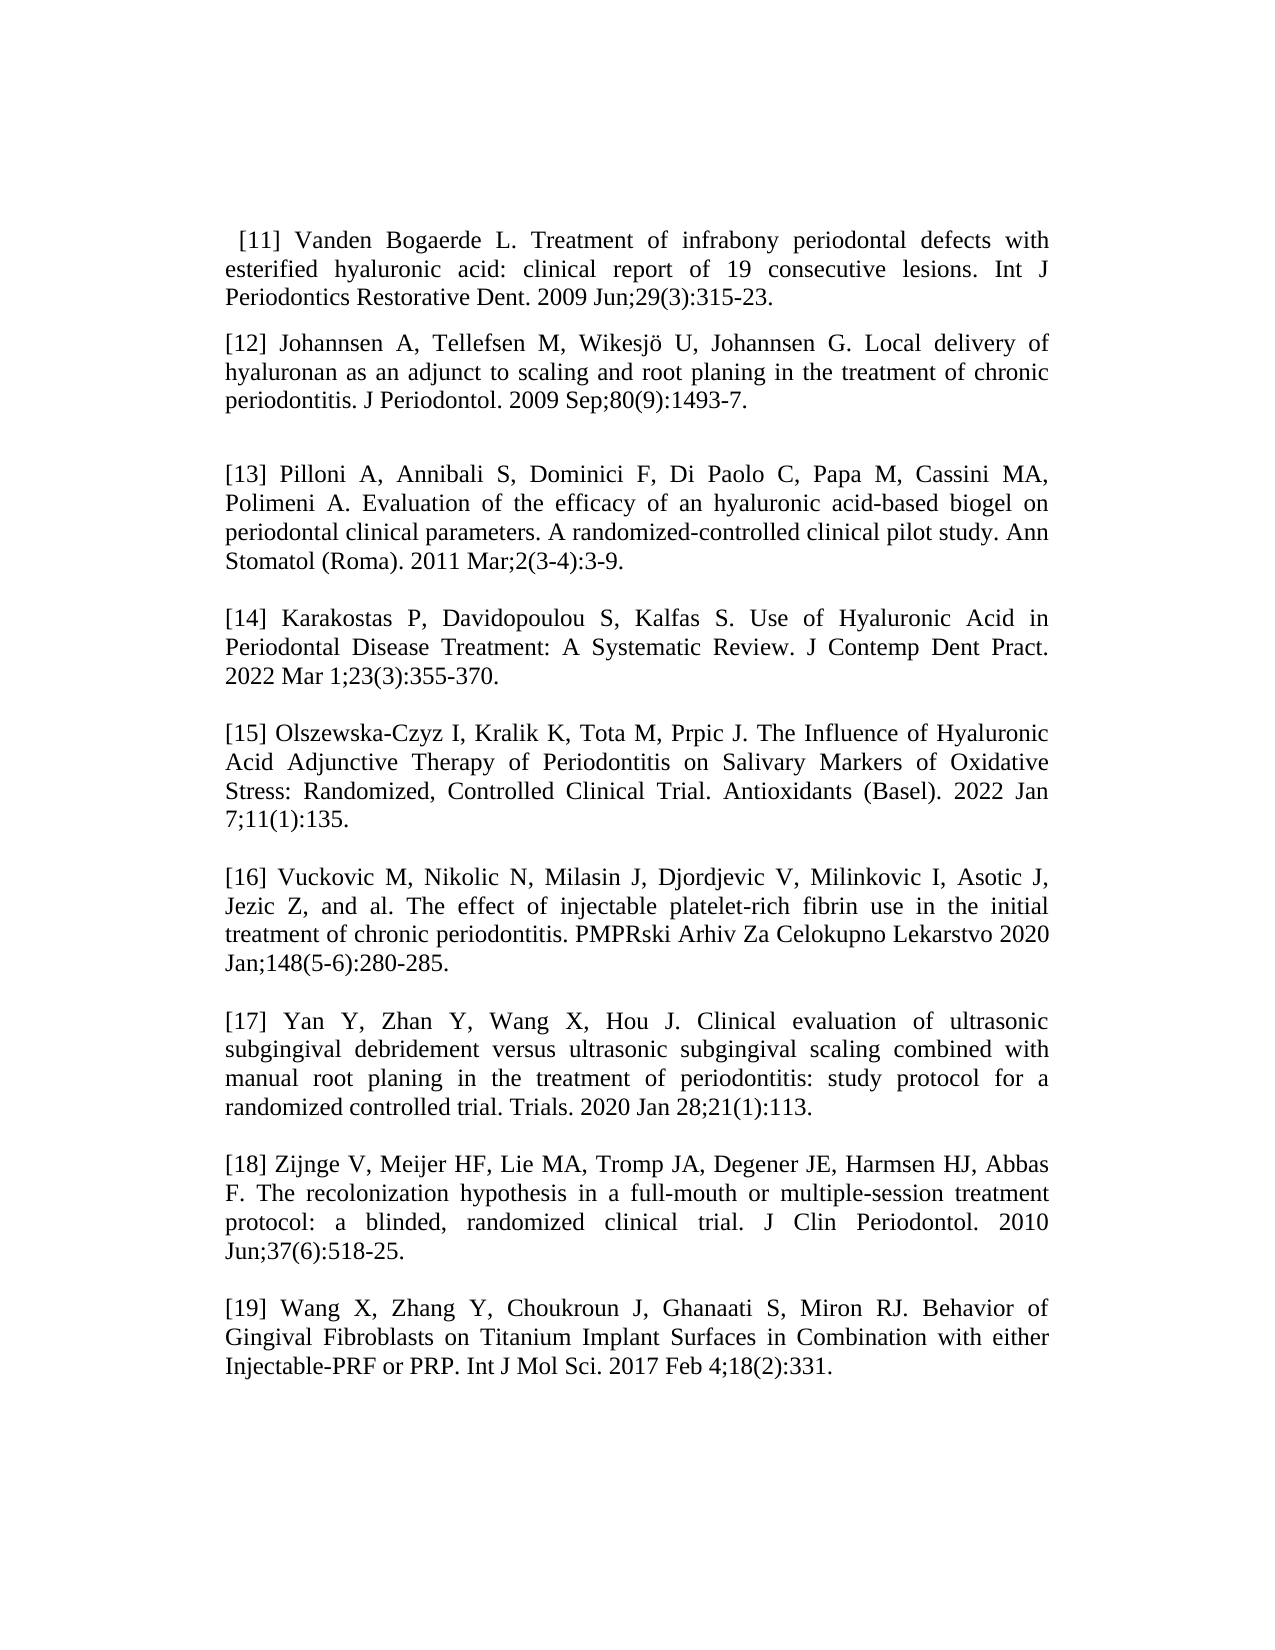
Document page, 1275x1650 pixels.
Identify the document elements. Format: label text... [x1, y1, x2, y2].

text [13] Pilloni A, Annibali S, Dominici F, Di Paolo C, Papa M, Cassini MA, Polimeni A. Evaluation of the efficacy of an hyaluronic acid-based biogel on periodontal clinical parameters. A randomized-controlled clinical pilot study. Ann Stomatol (Roma). 2011 Mar;2(3-4):3-9. [225, 459, 1050, 574]
text [16] Vuckovic M, Nikolic N, Milasin J, Djordjevic V, Milinkovic I, Asotic J, Jezic Z, and al. The effect of injectable platelet-rich fibrin use in the initial treatment of chronic periodontitis. PMPRski Arhiv Za Celokupno Lekarstvo 2020 Jan;148(5-6):280-285. [225, 862, 1050, 977]
text [15] Olszewska-Czyz I, Kralik K, Tota M, Prpic J. The Influence of Hyaluronic Acid Adjunctive Therapy of Periodontitis on Salivary Markers of Oxidative Stress: Randomized, Controlled Clinical Trial. Antioxidants (Basel). 2022 Jan 7;11(1):135. [225, 718, 1050, 833]
text [11] Vanden Bogaerde L. Treatment of infrabony periodontal defects with esterified hyaluronic acid: clinical report of 19 consecutive lesions. Int J Periodontics Restorative Dent. 2009 Jun;29(3):315-23. [225, 225, 1050, 311]
text [12] Johannsen A, Tellefsen M, Wikesjö U, Johannsen G. Local delivery of hyaluronan as an adjunct to scaling and root planing in the treatment of chronic periodontitis. J Periodontol. 2009 Sep;80(9):1493-7. [225, 328, 1050, 414]
text [17] Yan Y, Zhan Y, Wang X, Hou J. Clinical evaluation of ultrasonic subgingival debridement versus ultrasonic subgingival scaling combined with manual root planing in the treatment of periodontitis: study protocol for a randomized controlled trial. Trials. 2020 Jan 28;21(1):113. [225, 1006, 1050, 1121]
text [18] Zijnge V, Meijer HF, Lie MA, Tromp JA, Degener JE, Harmsen HJ, Abbas F. The recolonization hypothesis in a full-mouth or multiple-session treatment protocol: a blinded, randomized clinical trial. J Clin Periodontol. 2010 Jun;37(6):518-25. [225, 1149, 1050, 1264]
text [19] Wang X, Zhang Y, Choukroun J, Ghanaati S, Miron RJ. Behavior of Gingival Fibroblasts on Titanium Implant Surfaces in Combination with either Injectable-PRF or PRP. Int J Mol Sci. 2017 Feb 4;18(2):331. [225, 1293, 1050, 1379]
text [14] Karakostas P, Davidopoulou S, Kalfas S. Use of Hyaluronic Acid in Periodontal Disease Treatment: A Systematic Review. J Contemp Dent Pract. 2022 Mar 1;23(3):355-370. [225, 603, 1050, 689]
